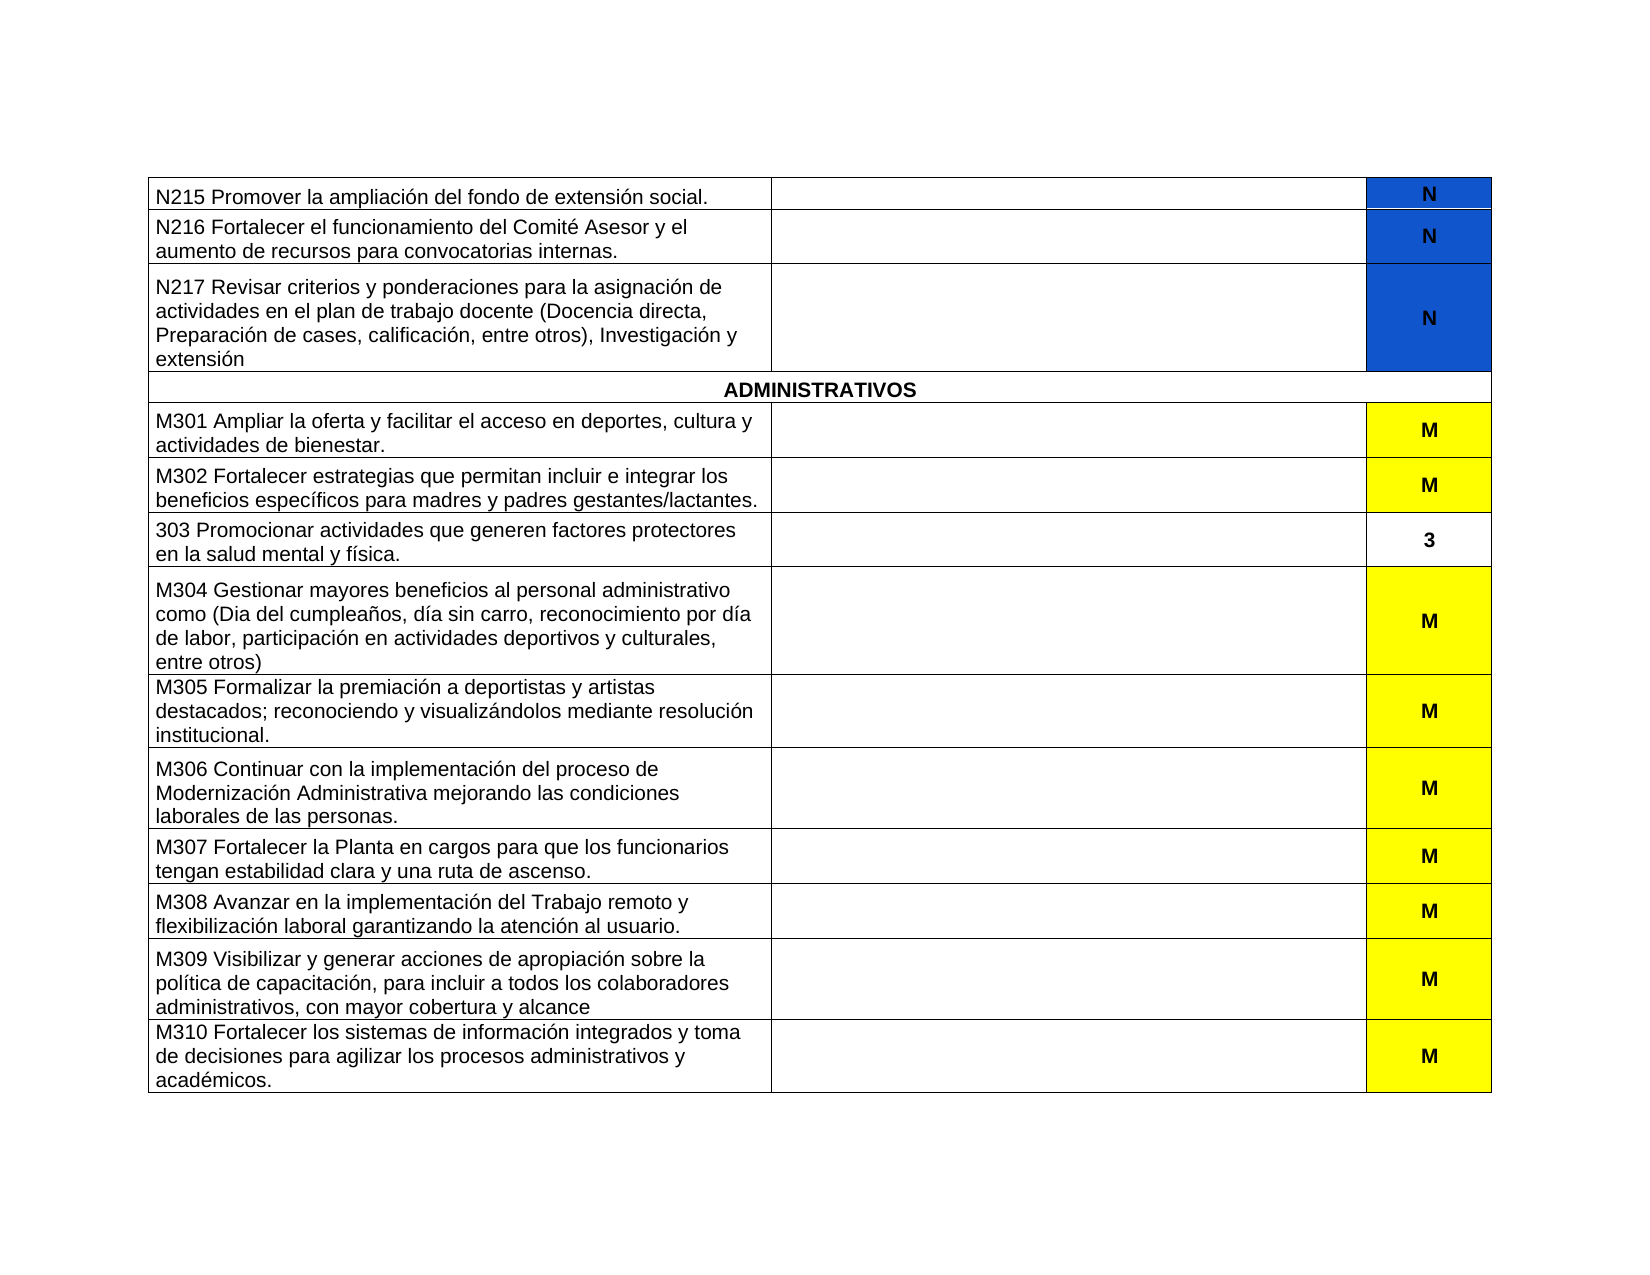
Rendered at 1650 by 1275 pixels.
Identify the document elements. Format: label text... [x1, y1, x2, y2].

table_cell M [1367, 458, 1491, 512]
table_cell N [1367, 210, 1491, 263]
table_cell M [1367, 939, 1491, 1019]
table_cell [772, 210, 1366, 263]
table_cell M [1367, 1020, 1491, 1092]
table_cell [772, 403, 1366, 457]
table_cell [772, 567, 1366, 674]
table_cell M [1367, 567, 1491, 674]
table_cell N216 Fortalecer el funcionamiento del Comité Asesor y el aumento de recursos para convocatorias internas. [149, 210, 771, 263]
table_cell M [1367, 403, 1491, 457]
table_cell [772, 939, 1366, 1019]
table_cell N [1367, 178, 1491, 208]
table_cell [772, 884, 1366, 938]
table_cell [772, 829, 1366, 883]
table_cell M302 Fortalecer estrategias que permitan incluir e integrar los beneficios específicos para madres y padres gestantes/lactantes. [149, 458, 771, 512]
table_cell N [1367, 264, 1491, 371]
table_cell 3 [1367, 513, 1491, 566]
table_cell N215 Promover la ampliación del fondo de extensión social. [149, 178, 771, 208]
table_cell 303 Promocionar actividades que generen factores protectores en la salud mental y física. [149, 513, 771, 566]
table_cell [772, 264, 1366, 371]
table_cell M309 Visibilizar y generar acciones de apropiación sobre la política de capacitación, para incluir a todos los colaboradores administrativos, con mayor cobertura y alcance [149, 939, 771, 1019]
table_cell M305 Formalizar la premiación a deportistas y artistas destacados; reconociendo y visualizándolos mediante resolución institucional. [149, 675, 771, 747]
table_cell N217 Revisar criterios y ponderaciones para la asignación de actividades en el plan de trabajo docente (Docencia directa, Preparación de cases, calificación, entre otros), Investigación y extensión [149, 264, 771, 371]
table_cell M [1367, 748, 1491, 828]
table_cell M308 Avanzar en la implementación del Trabajo remoto y flexibilización laboral garantizando la atención al usuario. [149, 884, 771, 938]
table_cell M306 Continuar con la implementación del proceso de Modernización Administrativa mejorando las condiciones laborales de las personas. [149, 748, 771, 828]
table_cell M [1367, 675, 1491, 747]
table_cell [772, 513, 1366, 566]
table_cell M307 Fortalecer la Planta en cargos para que los funcionarios tengan estabilidad clara y una ruta de ascenso. [149, 829, 771, 883]
table_cell ADMINISTRATIVOS [149, 372, 1491, 402]
table_cell M [1367, 884, 1491, 938]
table_cell M304 Gestionar mayores beneficios al personal administrativo como (Dia del cumpleaños, día sin carro, reconocimiento por día de labor, participación en actividades deportivos y culturales, entre otros) [149, 567, 771, 674]
table_cell [772, 458, 1366, 512]
table_cell M [1367, 829, 1491, 883]
table_cell M310 Fortalecer los sistemas de información integrados y toma de decisiones para agilizar los procesos administrativos y académicos. [149, 1020, 771, 1092]
table_cell [772, 748, 1366, 828]
table_cell [772, 675, 1366, 747]
table_cell [772, 1020, 1366, 1092]
table_cell M301 Ampliar la oferta y facilitar el acceso en deportes, cultura y actividades de bienestar. [149, 403, 771, 457]
table_cell [772, 178, 1366, 208]
